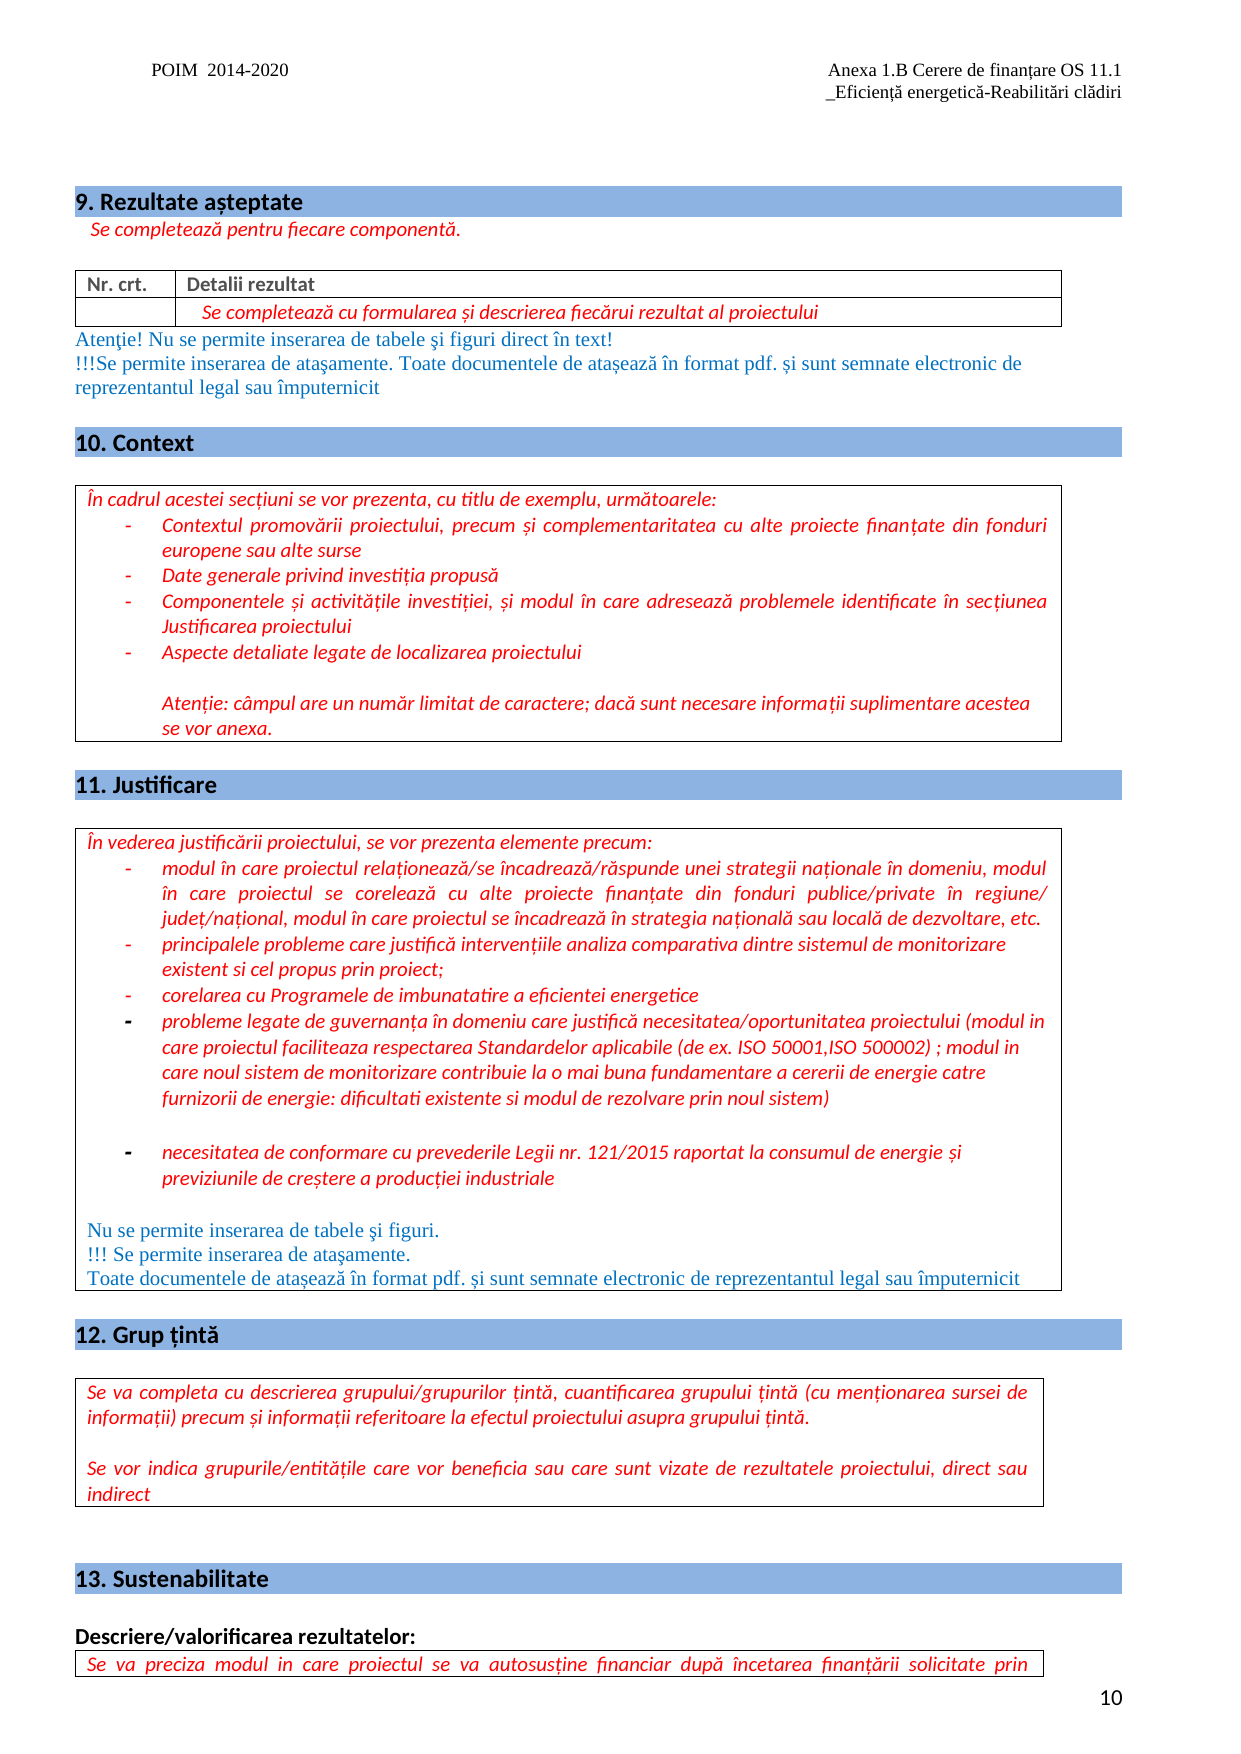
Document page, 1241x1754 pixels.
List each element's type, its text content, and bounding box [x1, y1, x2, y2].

subtitle 13. Sustenabilitate [75, 1563, 1122, 1594]
subtitle 10. Context [75, 427, 1122, 457]
text Descriere/valorificarea rezultatelor: [75, 1622, 1122, 1650]
table_header Nr. crt. [76, 271, 175, 297]
table_cell Se completează cu formularea și descrierea fiecărui rezultat al proiectului [176, 298, 1061, 326]
text Atenţie! Nu se permite inserarea de tabele şi figuri direct în text! [75, 327, 1122, 351]
subtitle 11. Justificare [75, 770, 1122, 800]
table_cell [76, 298, 175, 326]
subtitle 12. Grup țintă [75, 1319, 1122, 1350]
text Se completează pentru fiecare componentă. [90, 217, 1105, 242]
text !!!Se permite inserarea de ataşamente. Toate documentele de atașează în format pdf. și sunt semnate electronic de reprezentantul legal sau împuternicit [75, 351, 1122, 399]
table_header În vederea justificării proiectului, se vor prezenta elemente precum: modul în care proiectul relaţionează/se încadrează/răspunde unei strategii naţionale în domeniu, modul în care proiectul se corelează cu alte proiecte finanţate din fonduri publice/private în regiune/ judeţ/național, modul în care proiectul se încadrează în strategia națională sau locală de dezvoltare, etc. principalele probleme care justifică intervențiile analiza comparativa dintre sistemul de monitorizare existent si cel propus prin proiect; corelarea cu Programele de imbunatatire a eficientei energetice probleme legate de guvernanța în domeniu care justifică necesitatea/oportunitatea proiectului (modul in care proiectul faciliteaza respectarea Standardelor aplicabile (de ex. ISO 50001,ISO 500002) ; modul in care noul sistem de monitorizare contribuie la o mai buna fundamentare a cererii de energie catre furnizorii de energie: dificultati existente si modul de rezolvare prin noul sistem) necesitatea de conformare cu prevederile Legii nr. 121/2015 raportat la consumul de energie şi previziunile de creştere a producţiei industriale Nu se permite inserarea de tabele şi figuri. !!! Se permite inserarea de ataşamente. Toate documentele de atașează în format pdf. și sunt semnate electronic de reprezentantul legal sau împuternicit [76, 829, 1061, 1290]
table_header Detalii rezultat [176, 271, 1061, 297]
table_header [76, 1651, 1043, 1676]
table_header Se va completa cu descrierea grupului/grupurilor ţintă, cuantificarea grupului ţintă (cu menţionarea sursei de informaţii) precum şi informaţii referitoare la efectul proiectului asupra grupului ţintă. Se vor indica grupurile/entităţile care vor beneficia sau care sunt vizate de rezultatele proiectului, direct sau indirect [76, 1379, 1043, 1506]
table_header În cadrul acestei secțiuni se vor prezenta, cu titlu de exemplu, următoarele: Contextul promovării proiectului, precum și complementaritatea cu alte proiecte finanțate din fonduri europene sau alte surse Date generale privind investiția propusă Componentele și activitățile investiției, și modul în care adresează problemele identificate în secțiunea Justificarea proiectului Aspecte detaliate legate de localizarea proiectului Atenţie: câmpul are un număr limitat de caractere; dacă sunt necesare informații suplimentare acestea se vor anexa. [76, 486, 1061, 741]
subtitle 9. Rezultate așteptate [75, 186, 1122, 217]
